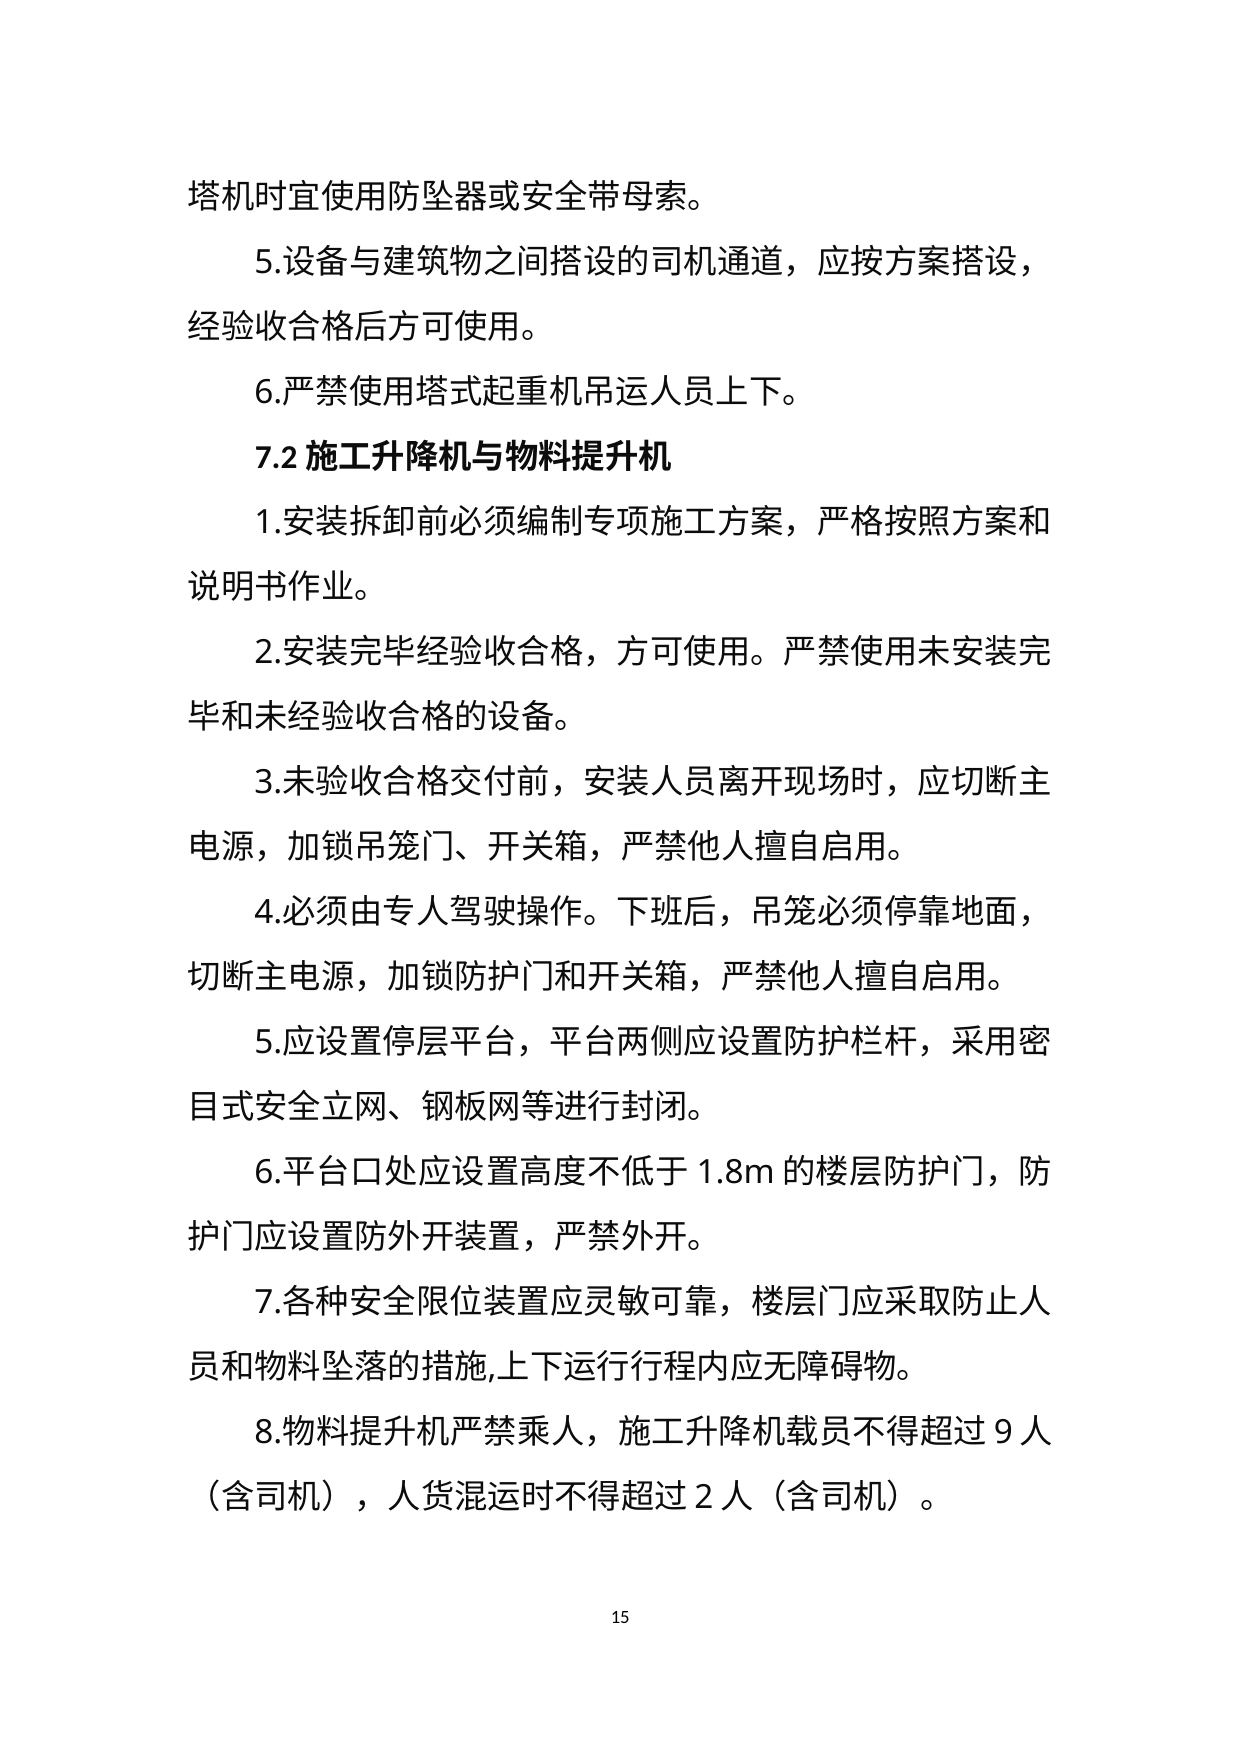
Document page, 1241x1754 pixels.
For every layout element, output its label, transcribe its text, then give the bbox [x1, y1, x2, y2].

text 5.设备与建筑物之间搭设的司机通道，应按方案搭设，经验收合格后方可使用。 [187, 227, 1053, 357]
text 1.安装拆卸前必须编制专项施工方案，严格按照方案和说明书作业。 [187, 487, 1053, 617]
text 2.安装完毕经验收合格，方可使用。严禁使用未安装完毕和未经验收合格的设备。 [187, 617, 1053, 747]
text 8.物料提升机严禁乘人，施工升降机载员不得超过9人（含司机），人货混运时不得超过2人（含司机）。 [187, 1397, 1053, 1527]
text 7.各种安全限位装置应灵敏可靠，楼层门应采取防止人员和物料坠落的措施,上下运行行程内应无障碍物。 [187, 1267, 1053, 1397]
subtitle 7.2 施工升降机与物料提升机 [187, 422, 1053, 487]
text 5.应设置停层平台，平台两侧应设置防护栏杆，采用密目式安全立网、钢板网等进行封闭。 [187, 1007, 1053, 1137]
text 6.严禁使用塔式起重机吊运人员上下。 [187, 357, 1053, 422]
text 3.未验收合格交付前，安装人员离开现场时，应切断主电源，加锁吊笼门、开关箱，严禁他人擅自启用。 [187, 747, 1053, 877]
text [187, 162, 1053, 227]
text 6.平台口处应设置高度不低于1.8m的楼层防护门，防护门应设置防外开装置，严禁外开。 [187, 1137, 1053, 1267]
text 4.必须由专人驾驶操作。下班后，吊笼必须停靠地面，切断主电源，加锁防护门和开关箱，严禁他人擅自启用。 [187, 877, 1053, 1007]
